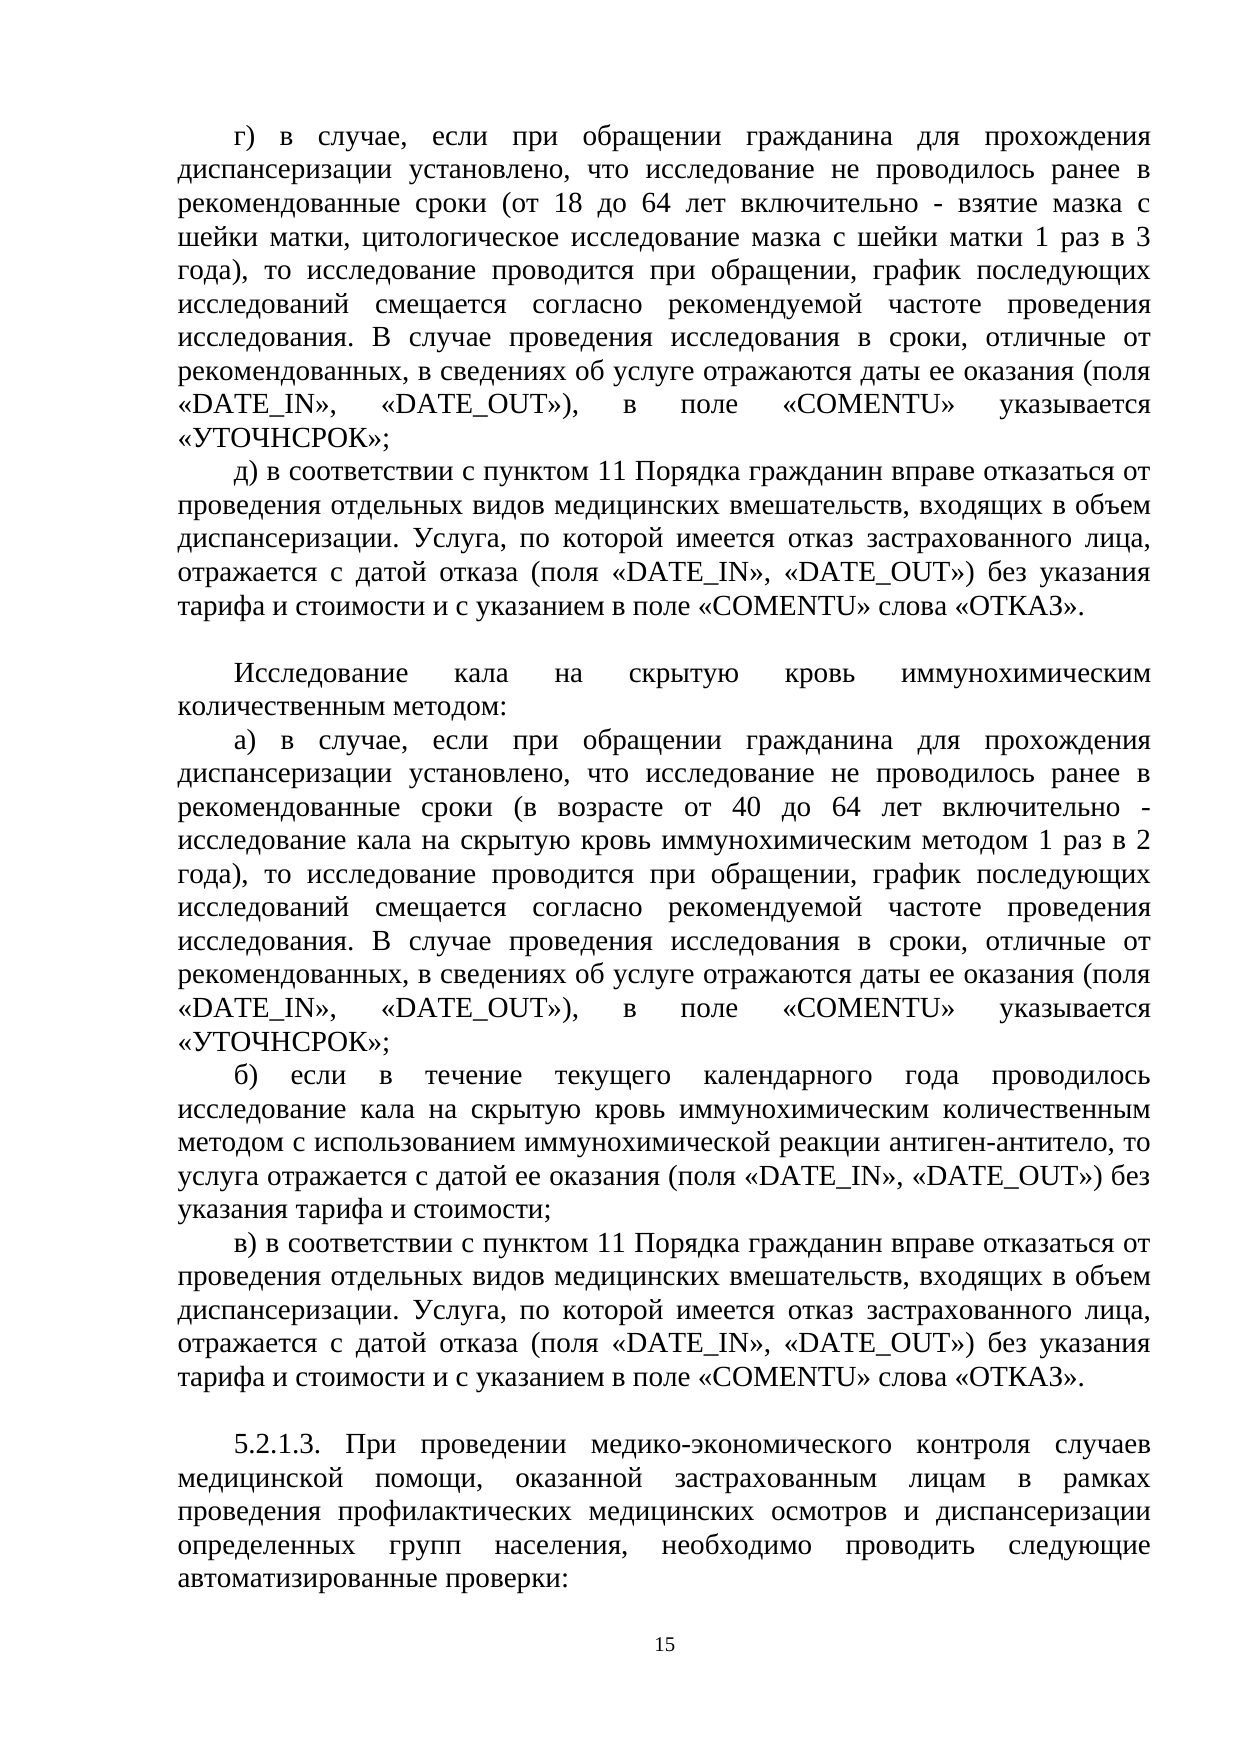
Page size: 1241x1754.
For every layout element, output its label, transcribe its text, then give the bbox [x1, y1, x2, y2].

text 5.2.1.3. При проведении медико-экономического контроля случаев медицинской помощи, оказанной застрахованным лицам в рамках проведения профилактических медицинских осмотров и диспансеризации определенных групп населения, необходимо проводить следующие автоматизированные проверки: [177, 1426, 1152, 1594]
text б) если в течение текущего календарного года проводилось исследование кала на скрытую кровь иммунохимическим количественным методом с использованием иммунохимической реакции антиген-антитело, то услуга отражается с датой ее оказания (поля «DATE_IN», «DATE_OUT») без указания тарифа и стоимости; [177, 1057, 1152, 1225]
text а) в случае, если при обращении гражданина для прохождения диспансеризации установлено, что исследование не проводилось ранее в рекомендованные сроки (в возрасте от 40 до 64 лет включительно - исследование кала на скрытую кровь иммунохимическим методом 1 раз в 2 года), то исследование проводится при обращении, график последующих исследований смещается согласно рекомендуемой частоте проведения исследования. В случае проведения исследования в сроки, отличные от рекомендованных, в сведениях об услуге отражаются даты ее оказания (поля «DATE_IN», «DATE_OUT»), в поле «COMENTU» указывается «УТОЧНСРОК»; [177, 722, 1152, 1057]
text г) в случае, если при обращении гражданина для прохождения диспансеризации установлено, что исследование не проводилось ранее в рекомендованные сроки (от 18 до 64 лет включительно - взятие мазка с шейки матки, цитологическое исследование мазка с шейки матки 1 раз в 3 года), то исследование проводится при обращении, график последующих исследований смещается согласно рекомендуемой частоте проведения исследования. В случае проведения исследования в сроки, отличные от рекомендованных, в сведениях об услуге отражаются даты ее оказания (поля «DATE_IN», «DATE_OUT»), в поле «COMENTU» указывается «УТОЧНСРОК»; [177, 118, 1152, 453]
text в) в соответствии с пунктом 11 Порядка гражданин вправе отказаться от проведения отдельных видов медицинских вмешательств, входящих в объем диспансеризации. Услуга, по которой имеется отказ застрахованного лица, отражается с датой отказа (поля «DATE_IN», «DATE_OUT») без указания тарифа и стоимости и с указанием в поле «COMENTU» слова «ОТКАЗ». [177, 1225, 1152, 1393]
text д) в соответствии с пунктом 11 Порядка гражданин вправе отказаться от проведения отдельных видов медицинских вмешательств, входящих в объем диспансеризации. Услуга, по которой имеется отказ застрахованного лица, отражается с датой отказа (поля «DATE_IN», «DATE_OUT») без указания тарифа и стоимости и с указанием в поле «COMENTU» слова «ОТКАЗ». [177, 453, 1152, 621]
text Исследование кала на скрытую кровь иммунохимическим количественным методом: [177, 655, 1152, 722]
